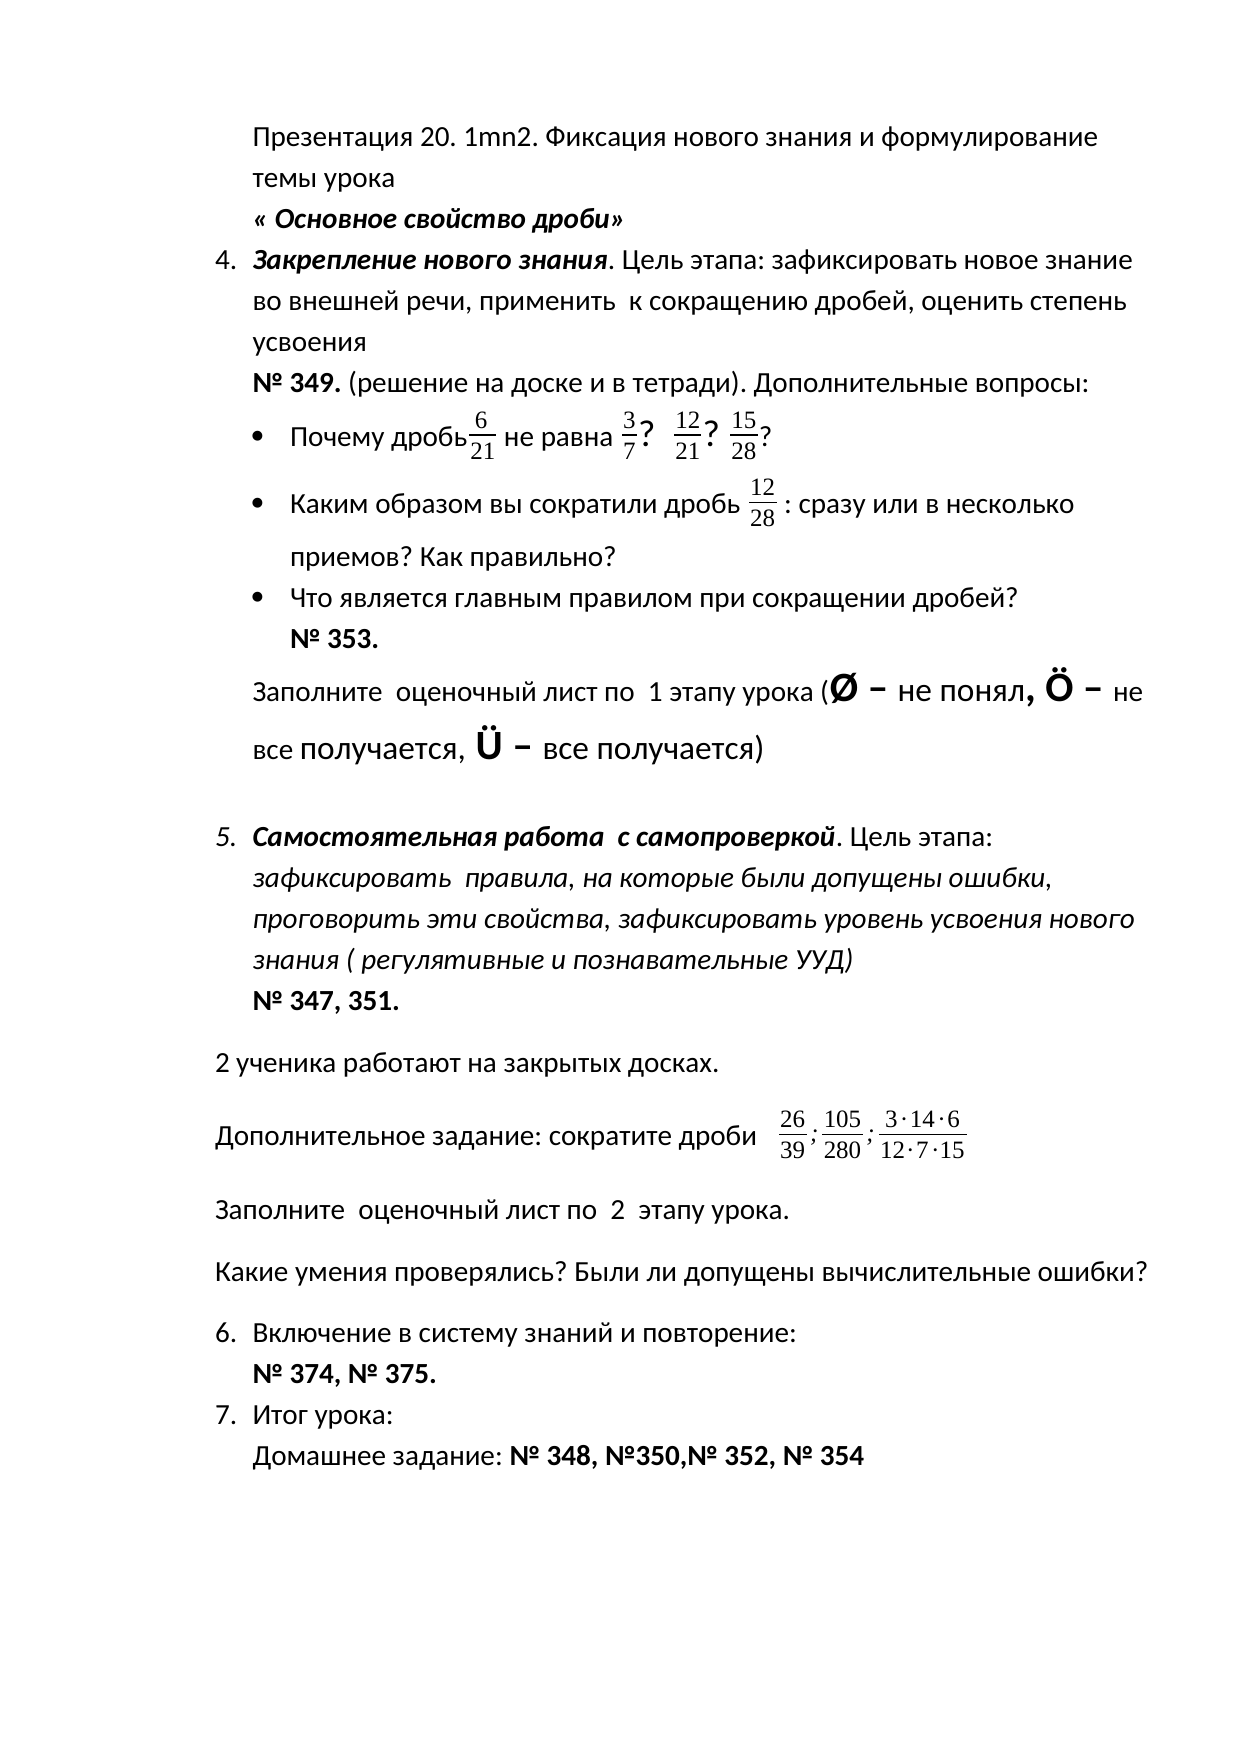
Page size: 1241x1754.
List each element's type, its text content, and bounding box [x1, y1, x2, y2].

list № 374, № 375. [252, 1355, 1152, 1391]
list Закрепление нового знания. Цель этапа: зафиксировать новое знание во внешней речи, применить к сокращению дробей, оценить степень усвоения [215, 241, 1152, 358]
list № 347, 351. [252, 982, 1152, 1018]
list Что является главным правилом при сокращении дробей? [252, 579, 1152, 614]
list « Основное свойство дроби» [252, 200, 1152, 236]
text Заполните оценочный лист по 2 этапу урока. [215, 1191, 1152, 1226]
list Заполните оценочный лист по 1 этапу урока (Ø – не понял, Ö – не все получается, Ü – все получается) [252, 661, 1152, 770]
list Почему дробь не равна ? ? ? [252, 405, 1152, 467]
list Каким образом вы сократили дробь : сразу или в несколько приемов? Как правильно? [252, 473, 1152, 573]
text 2 ученика работают на закрытых досках. [215, 1044, 1152, 1079]
text Дополнительное задание: сократите дроби [215, 1106, 1152, 1165]
list Презентация 20. 1mn2. Фиксация нового знания и формулирование темы урока [252, 118, 1152, 195]
list № 349. (решение на доске и в тетради). Дополнительные вопросы: [252, 364, 1152, 399]
list Домашнее задание: № 348, №350,№ 352, № 354 [252, 1437, 1152, 1473]
list Самостоятельная работа с самопроверкой. Цель этапа: зафиксировать правила, на которые были допущены ошибки, проговорить эти свойства, зафиксировать уровень усвоения нового знания ( регулятивные и познавательные УУД) [215, 818, 1152, 977]
text Какие умения проверялись? Были ли допущены вычислительные ошибки? [215, 1253, 1152, 1288]
list Итог урока: [215, 1396, 1152, 1432]
list № 353. [290, 620, 1152, 655]
list Включение в систему знаний и повторение: [215, 1314, 1152, 1350]
